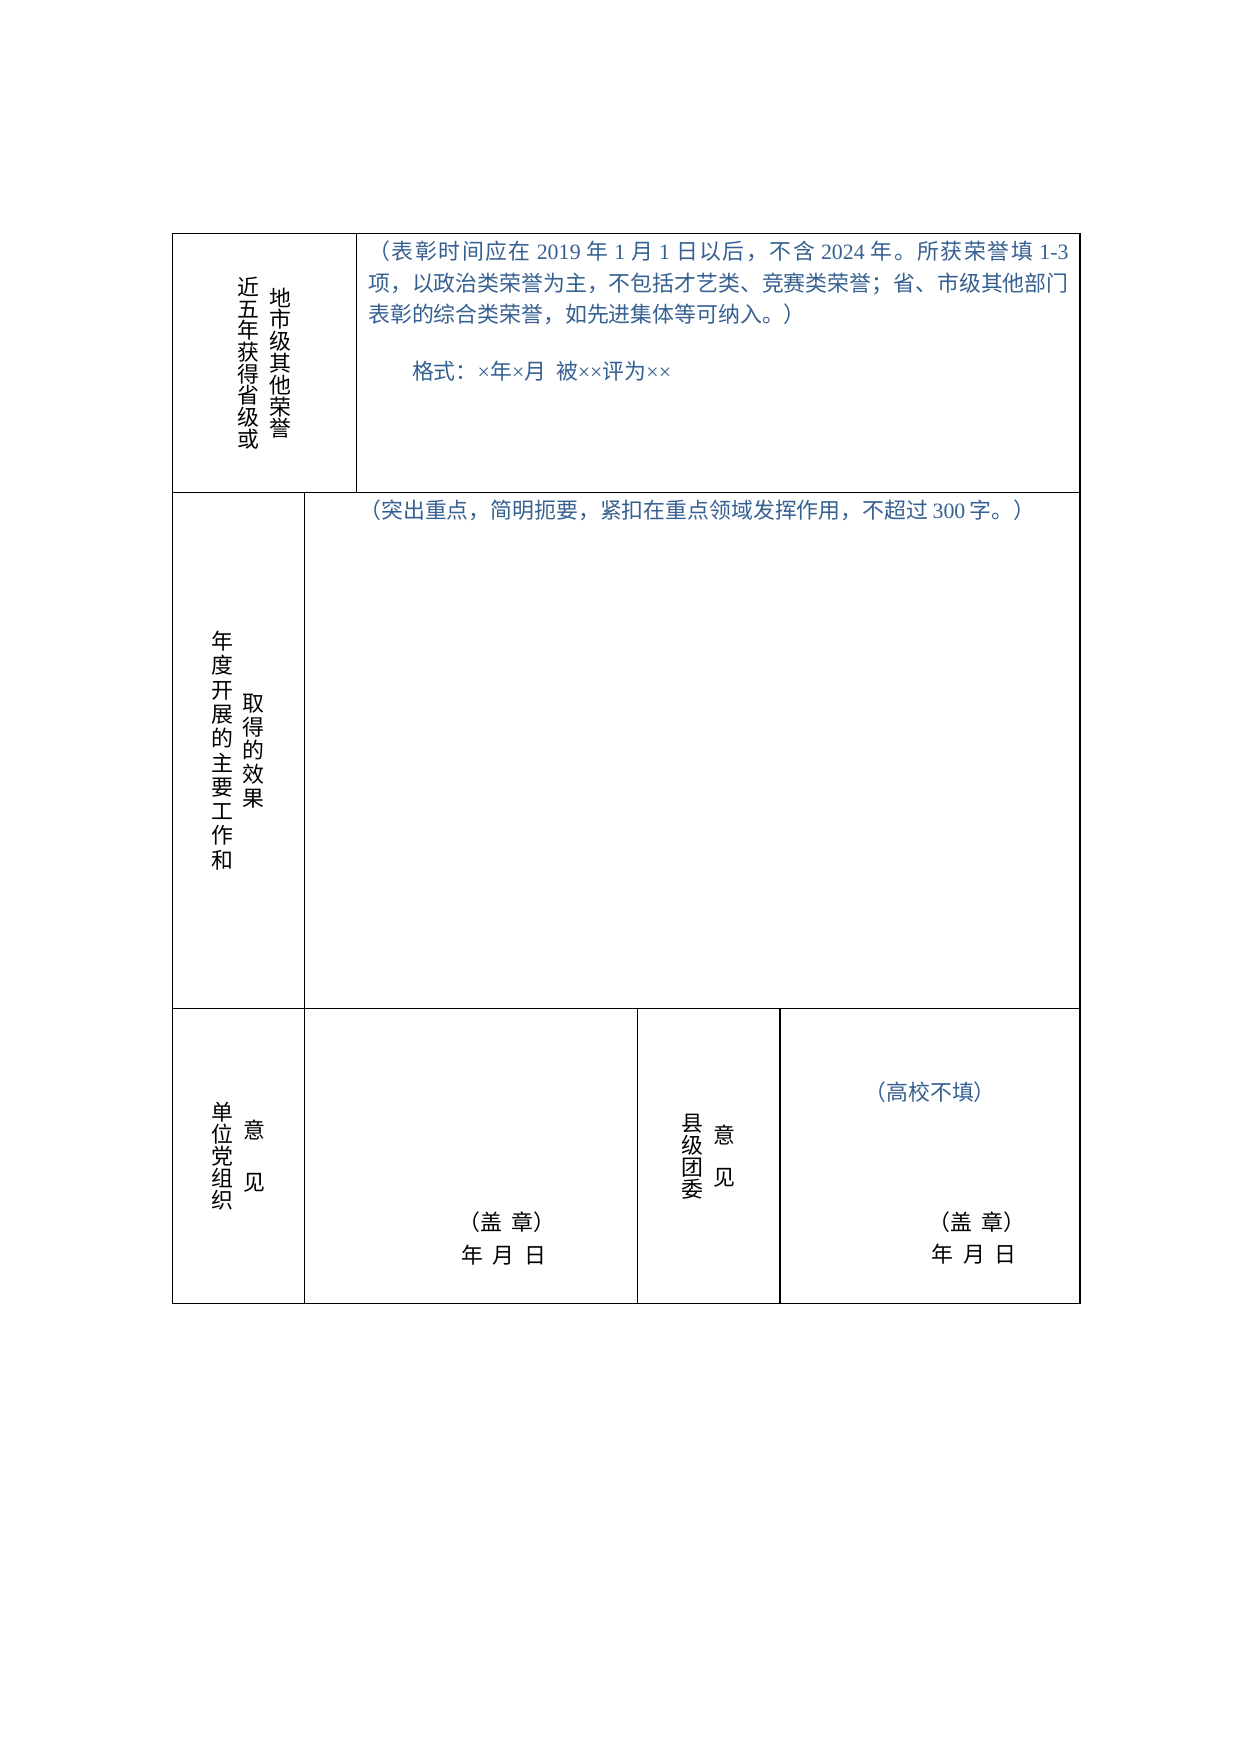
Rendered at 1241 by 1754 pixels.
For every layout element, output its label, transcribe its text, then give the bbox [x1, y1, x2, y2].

table_cell （高校不填） （盖 章） 年 月 日 [781, 1009, 1079, 1303]
table_cell 地市级其他荣誉 近五年获得省级或 [173, 234, 356, 492]
table_cell 取得的效果 年度开展的主要工作和 [173, 493, 304, 1008]
table_cell （表彰时间应在2019年1月1日以后，不含2024年。所获荣誉填1-3项，以政治类荣誉为主，不包括才艺类、竞赛类荣誉；省、市级其他部门表彰的综合类荣誉，如先进集体等可纳入。） 格式：×年×月 被××评为×× [357, 234, 1079, 492]
table_cell 意 见 单位党组织 [173, 1009, 304, 1303]
table_cell （盖 章） 年 月 日 [305, 1009, 637, 1303]
table_cell （突出重点，简明扼要，紧扣在重点领域发挥作用，不超过300字。） [305, 493, 1079, 1008]
table_cell 意 见 县级团委 [638, 1009, 779, 1303]
